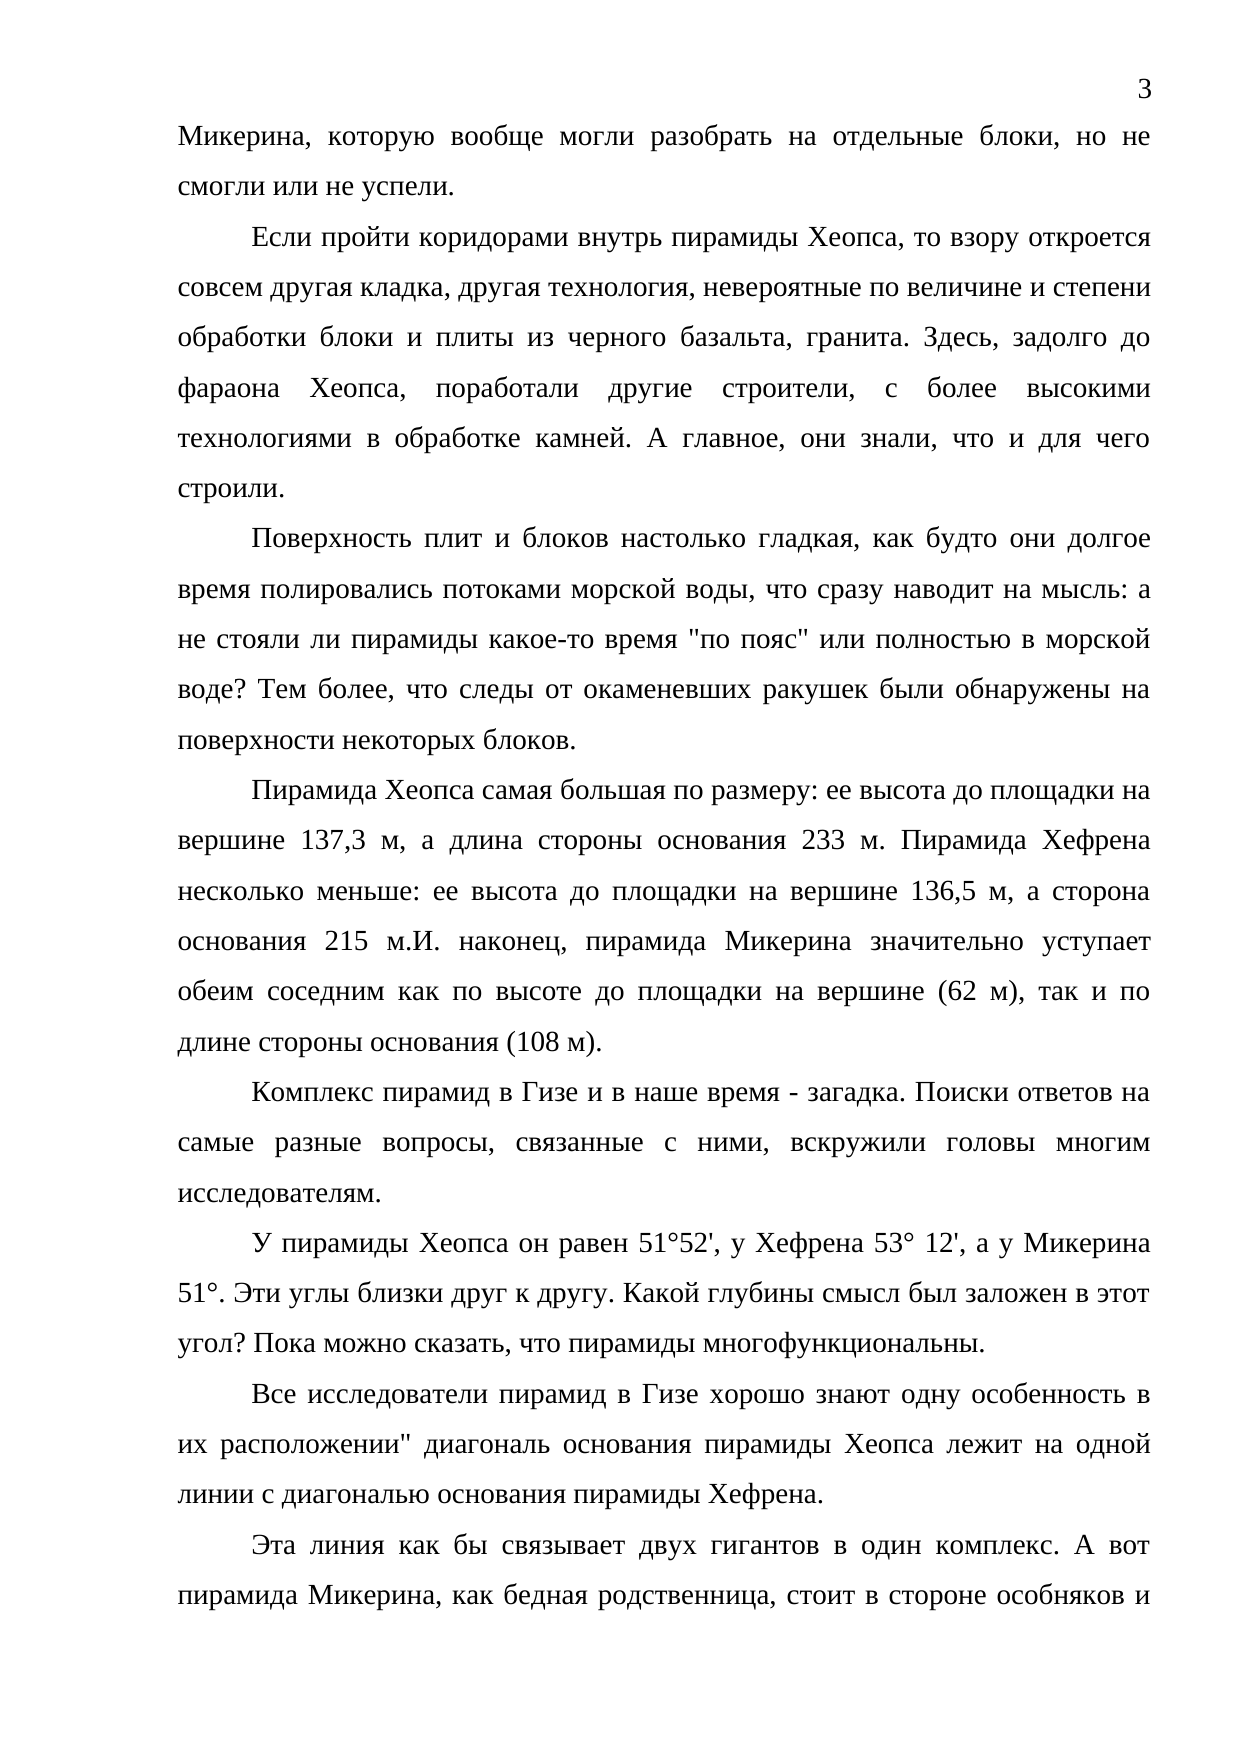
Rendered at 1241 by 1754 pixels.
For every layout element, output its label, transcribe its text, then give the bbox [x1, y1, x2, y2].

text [177, 118, 1152, 202]
text Все исследователи пирамид в Гизе хорошо знают одну особенность в их расположении" диагональ основания пирамиды Хеопса лежит на одной линии с диагональю основания пирамиды Хефрена. [177, 1376, 1152, 1510]
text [177, 1527, 1152, 1611]
text У пирамиды Хеопса он равен 51°52', у Хефрена 53° 12', а у Микерина 51°. Эти углы близки друг к другу. Какой глубины смысл был заложен в этот угол? Пока можно сказать, что пирамиды многофункциональны. [177, 1225, 1152, 1359]
text Комплекс пирамид в Гизе и в наше время - загадка. Поиски ответов на самые разные вопросы, связанные с ними, вскружили головы многим исследователям. [177, 1074, 1152, 1208]
text Поверхность плит и блоков настолько гладкая, как будто они долгое время полировались потоками морской воды, что сразу наводит на мысль: а не стояли ли пирамиды какое-то время "по пояс" или полностью в морской воде? Тем более, что следы от окаменевших ракушек были обнаружены на поверхности некоторых блоков. [177, 521, 1152, 755]
text Если пройти коридорами внутрь пирамиды Хеопса, то взору откроется совсем другая кладка, другая технология, невероятные по величине и степени обработки блоки и плиты из черного базальта, гранита. Здесь, задолго до фараона Хеопса, поработали другие строители, с более высокими технологиями в обработке камней. А главное, они знали, что и для чего строили. [177, 219, 1152, 504]
text Пирамида Хеопса самая большая по размеру: ее высота до площадки на вершине , а длина стороны основания . Пирамида Хефрена несколько меньше: ее высота до площадки на вершине , а сторона основания .И. наконец, пирамида Микерина значительно уступает обеим соседним как по высоте до площадки на вершине (), так и по длине стороны основания (). [177, 772, 1152, 1057]
